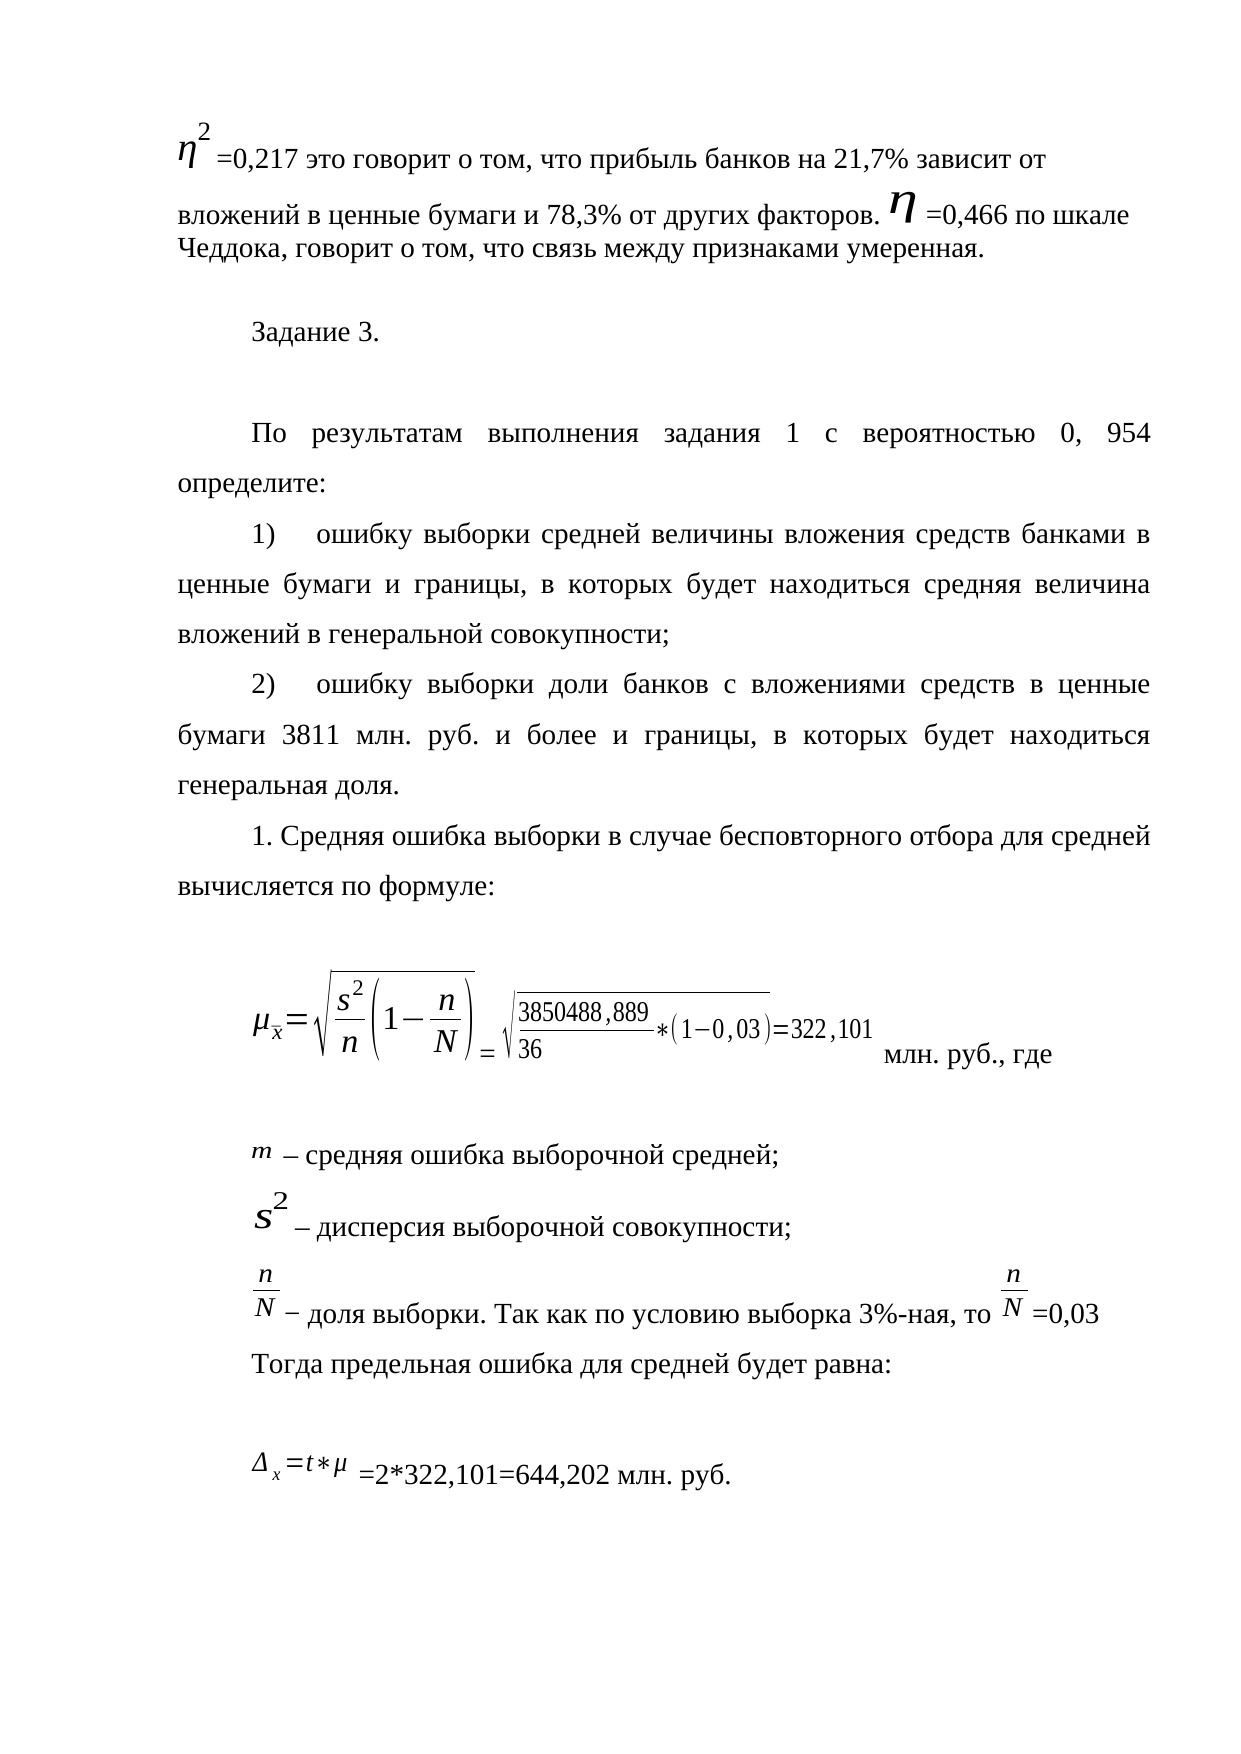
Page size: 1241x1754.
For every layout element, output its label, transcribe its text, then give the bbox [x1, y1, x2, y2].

text =2*322,101=644,202 млн. руб. [177, 1447, 1152, 1490]
text По результатам выполнения задания 1 с вероятностью 0, 954 определите: [177, 415, 1152, 499]
text Задание 3. [177, 314, 1152, 348]
text – средняя ошибка выборочной средней; [177, 1137, 1152, 1171]
list ошибку выборки средней величины вложения средств банками в ценные бумаги и границы, в которых будет находиться средняя величина вложений в генеральной совокупности; [177, 516, 1152, 650]
text = млн. руб., где [177, 968, 1152, 1070]
text – дисперсия выборочной совокупности; [177, 1187, 1152, 1242]
text 1. Средняя ошибка выборки в случае бесповторного отбора для средней вычисляется по формуле: [177, 818, 1152, 901]
text Тогда предельная ошибка для средней будет равна: [177, 1346, 1152, 1379]
list ошибку выборки доли банков с вложениями средств в ценные бумаги 3811 млн. руб. и более и границы, в которых будет находиться генеральная доля. [177, 667, 1152, 801]
text − доля выборки. Так как по условию выборка 3%-ная, то =0,03 [177, 1259, 1152, 1329]
